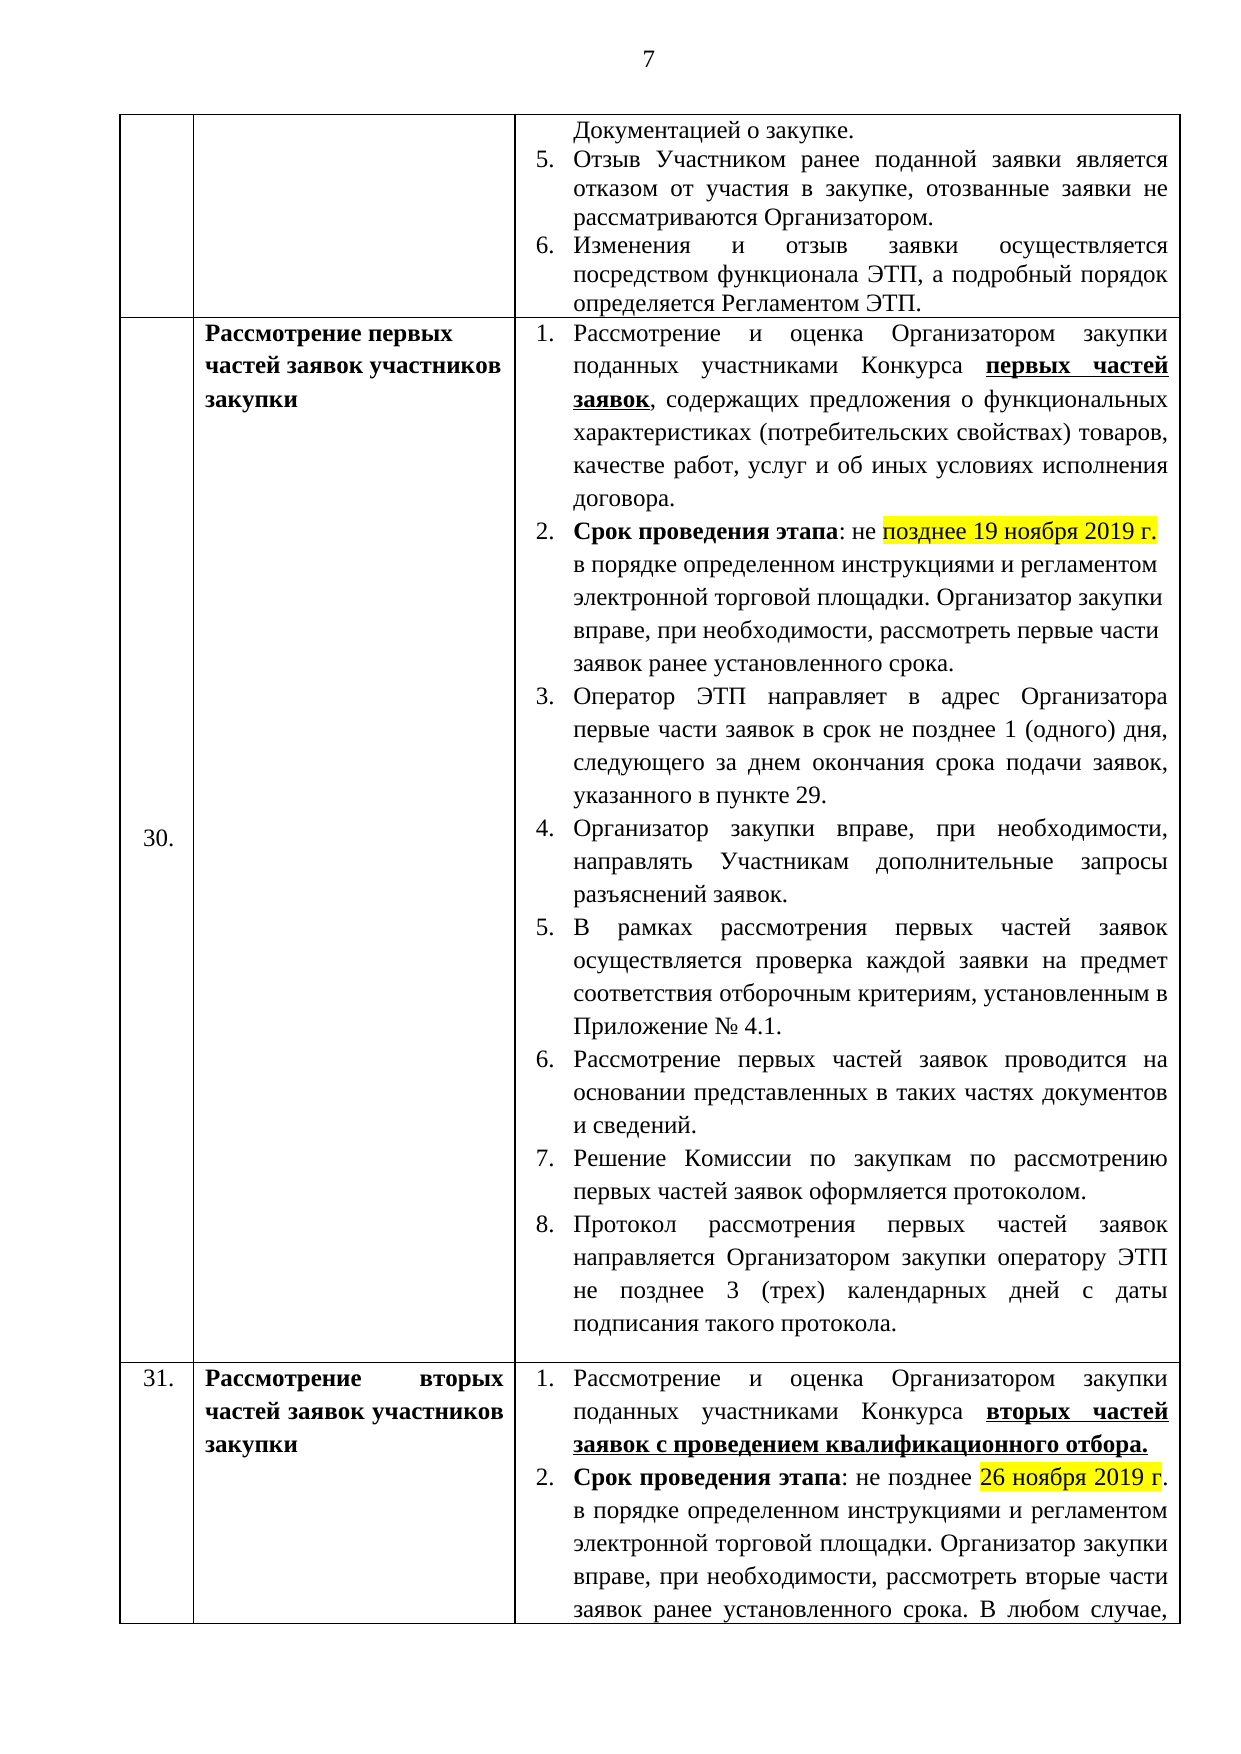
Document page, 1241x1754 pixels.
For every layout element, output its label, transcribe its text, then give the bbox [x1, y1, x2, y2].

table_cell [516, 115, 1179, 317]
table_cell [121, 318, 193, 1362]
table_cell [194, 1363, 514, 1623]
table_cell Рассмотрение первых частей заявок участников закупки [194, 318, 514, 1362]
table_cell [516, 1363, 1179, 1623]
table_cell Рассмотрение и оценка Организатором закупки поданных участниками Конкурса первых частей заявок, содержащих предложения о функциональных характеристиках (потребительских свойствах) товаров, качестве работ, услуг и об иных условиях исполнения договора. Срок проведения этапа: не позднее 19 ноября 2019 г. в порядке определенном инструкциями и регламентом электронной торговой площадки. Организатор закупки вправе, при необходимости, рассмотреть первые части заявок ранее установленного срока. Оператор ЭТП направляет в адрес Организатора первые части заявок в срок не позднее 1 (одного) дня, следующего за днем окончания срока подачи заявок, указанного в пункте 29. Организатор закупки вправе, при необходимости, направлять Участникам дополнительные запросы разъяснений заявок. В рамках рассмотрения первых частей заявок осуществляется проверка каждой заявки на предмет соответствия отборочным критериям, установленным в Приложение № 4.1. Рассмотрение первых частей заявок проводится на основании представленных в таких частях документов и сведений. Решение Комиссии по закупкам по рассмотрению первых частей заявок оформляется протоколом. Протокол рассмотрения первых частей заявок направляется Организатором закупки оператору ЭТП не позднее 3 (трех) календарных дней с даты подписания такого протокола. [516, 318, 1179, 1362]
table_cell [121, 115, 193, 317]
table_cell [194, 115, 514, 317]
table_cell [121, 1363, 193, 1623]
